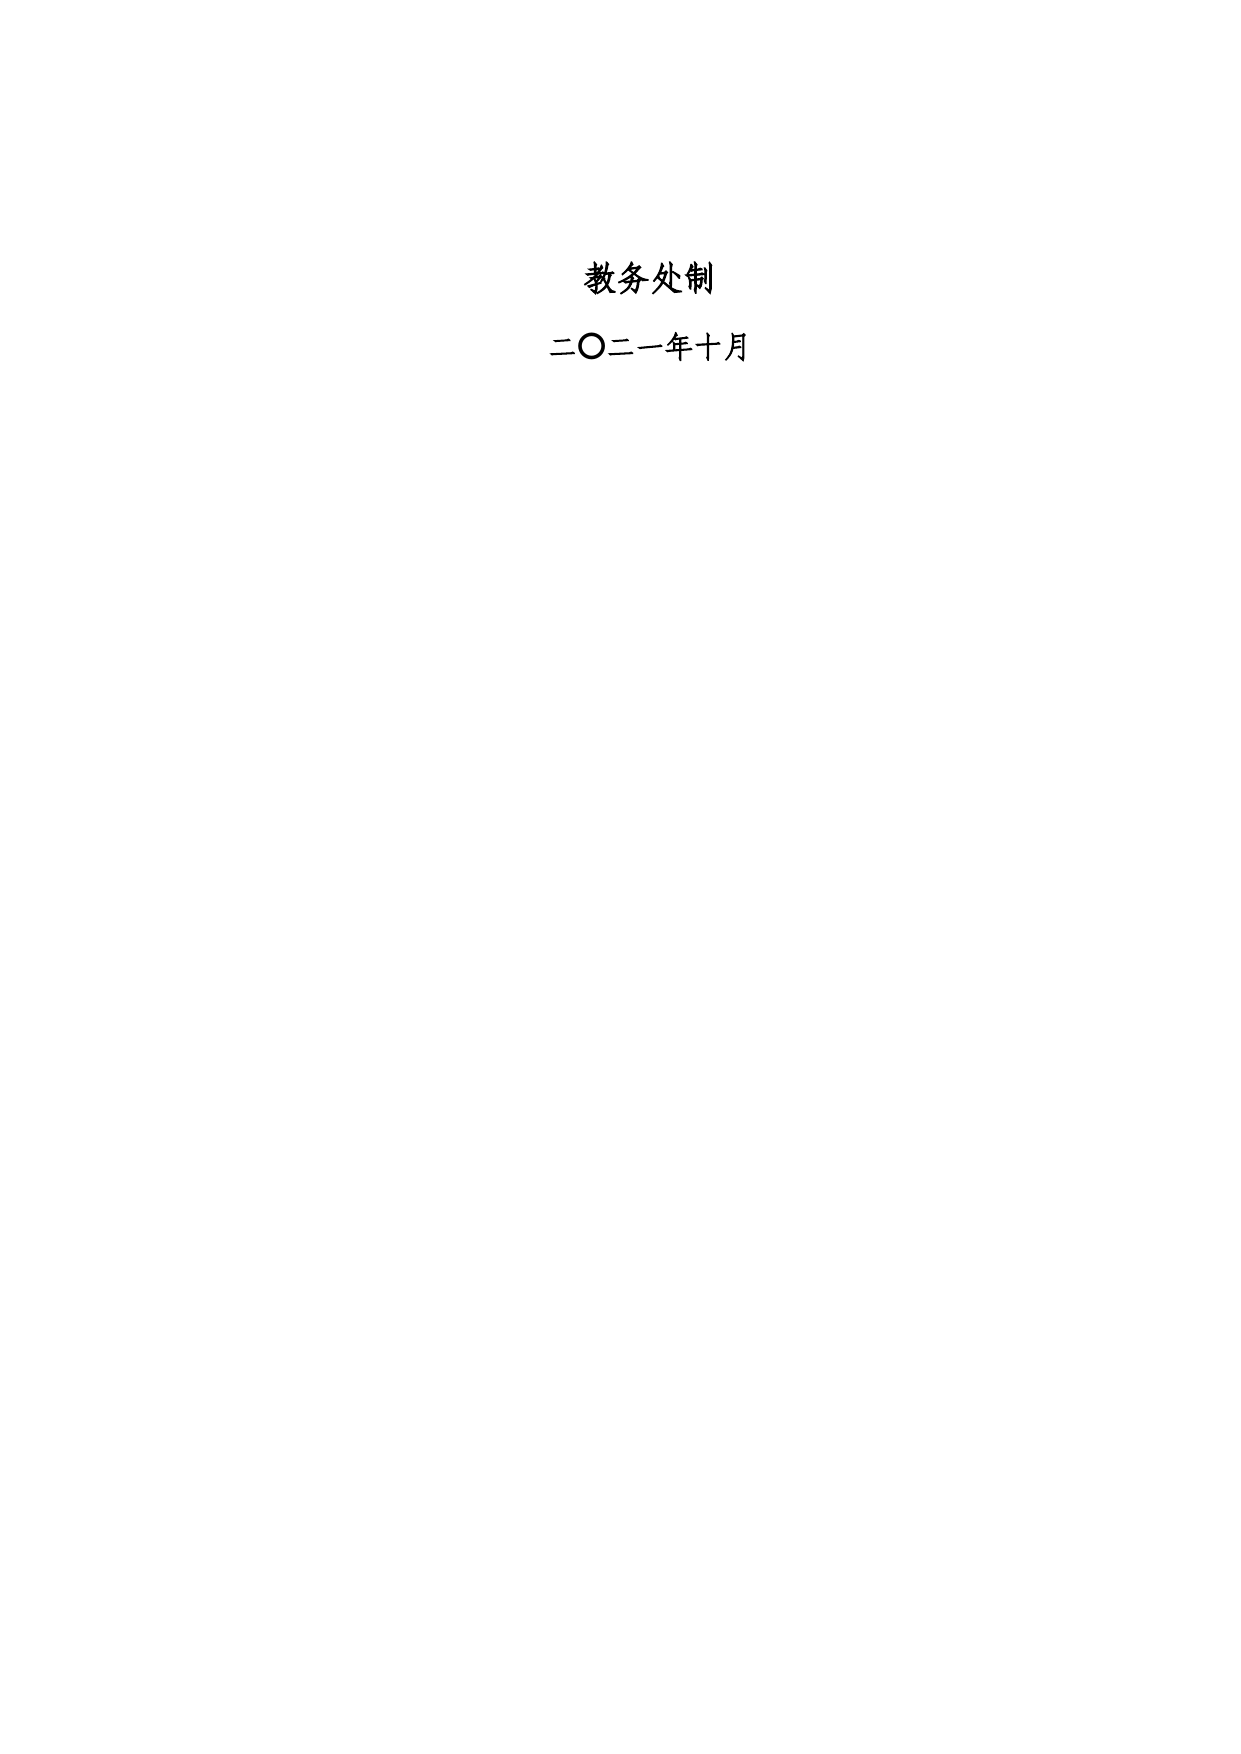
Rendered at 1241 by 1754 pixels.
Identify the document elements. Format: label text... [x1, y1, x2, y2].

text 二〇二一年十月 [177, 323, 1122, 366]
text 教务处制 [177, 256, 1122, 294]
